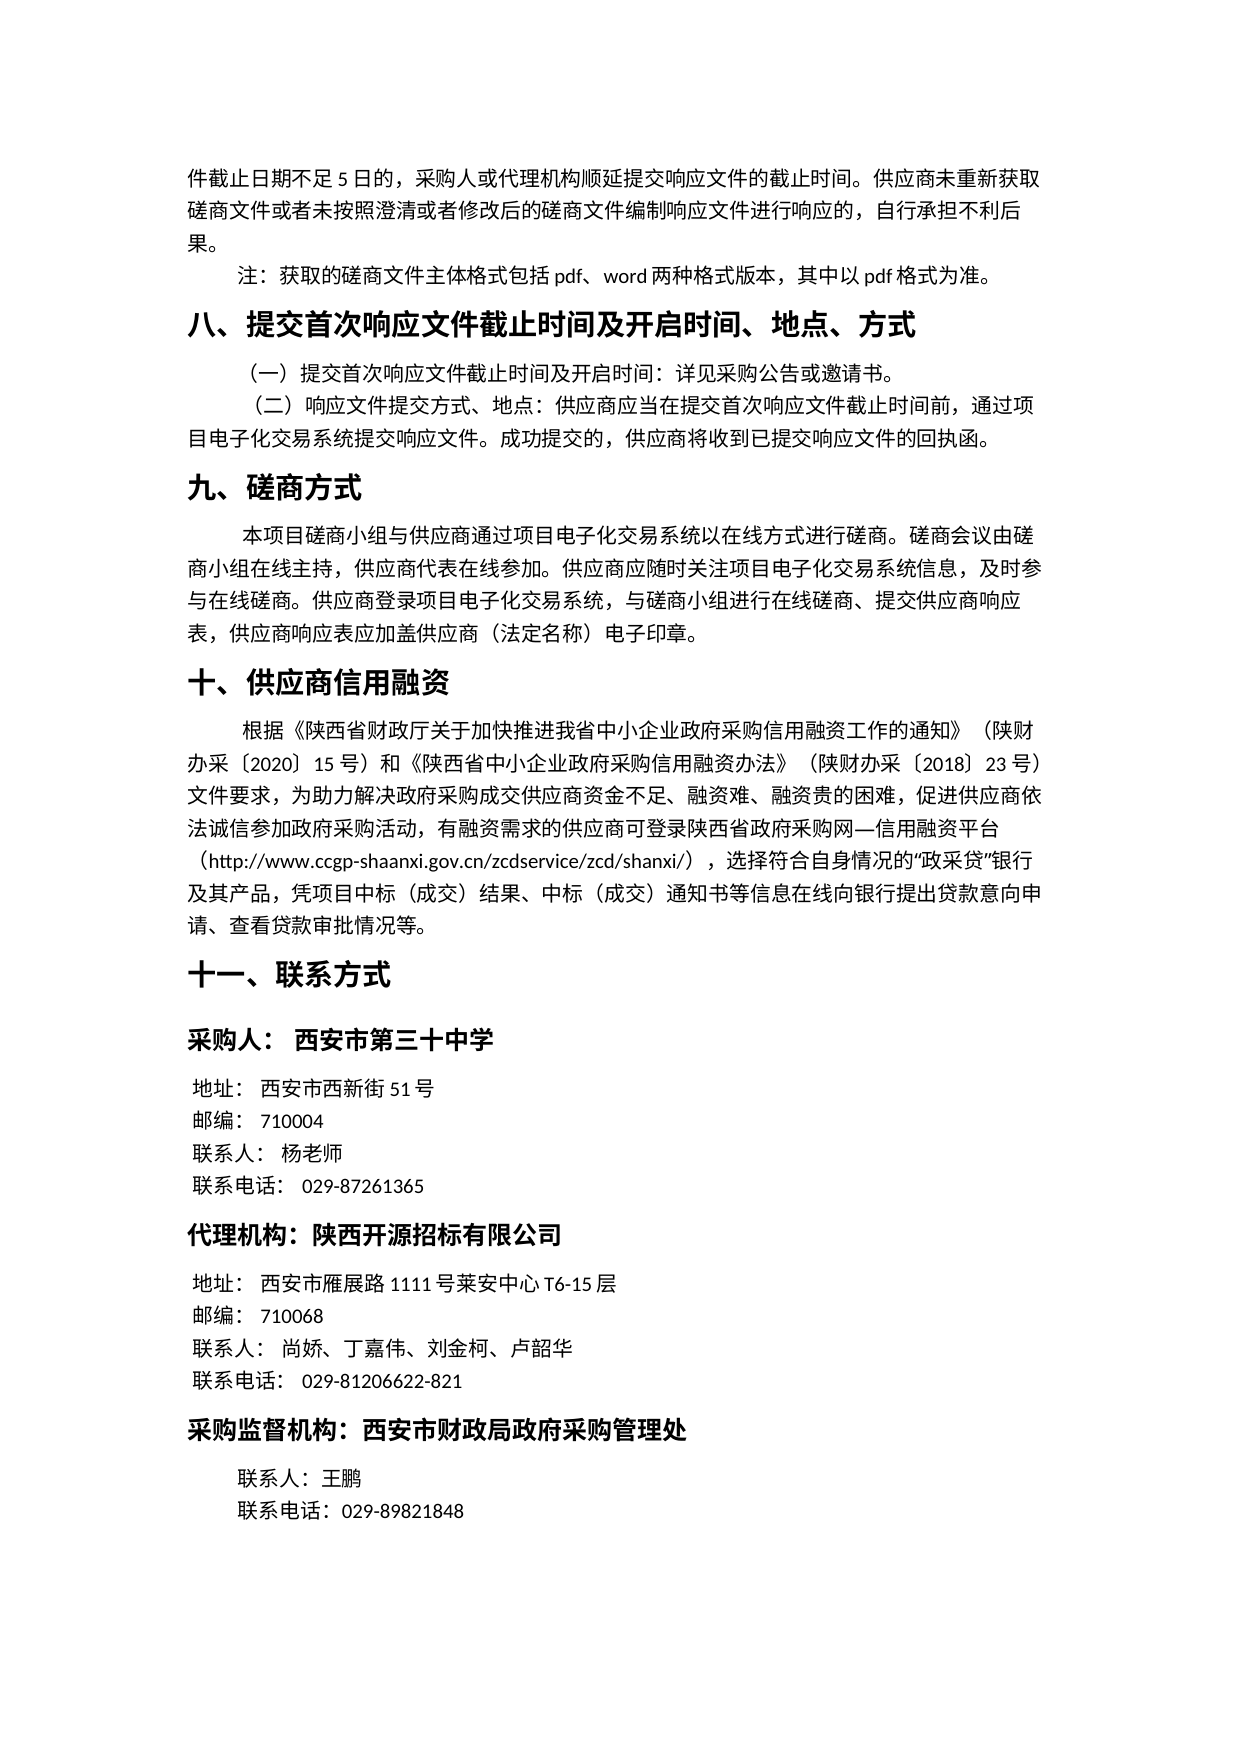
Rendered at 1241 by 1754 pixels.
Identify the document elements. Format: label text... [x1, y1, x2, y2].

text 联系电话： 029-81206622-821 [187, 1364, 1053, 1397]
text 地址： 西安市雁展路1111号莱安中心T6-15层 [187, 1267, 1053, 1299]
text 邮编： 710068 [187, 1299, 1053, 1332]
text （一）提交首次响应文件截止时间及开启时间：详见采购公告或邀请书。 [187, 357, 1053, 389]
text 联系电话：029-89821848 [187, 1494, 1053, 1527]
text 采购人： 西安市第三十中学 [187, 1007, 1053, 1072]
text 联系人： 杨老师 [187, 1137, 1053, 1169]
text 联系人：王鹏 [187, 1462, 1053, 1494]
text 采购监督机构：西安市财政局政府采购管理处 [187, 1397, 1053, 1462]
text 注：获取的磋商文件主体格式包括pdf、word两种格式版本，其中以pdf格式为准。 [187, 259, 1053, 292]
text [187, 162, 1053, 259]
text （二）响应文件提交方式、地点：供应商应当在提交首次响应文件截止时间前，通过项目电子化交易系统提交响应文件。成功提交的，供应商将收到已提交响应文件的回执函。 [187, 389, 1053, 454]
text 联系人： 尚娇、丁嘉伟、刘金柯、卢韶华 [187, 1332, 1053, 1364]
text 本项目磋商小组与供应商通过项目电子化交易系统以在线方式进行磋商。磋商会议由磋商小组在线主持，供应商代表在线参加。供应商应随时关注项目电子化交易系统信息，及时参与在线磋商。供应商登录项目电子化交易系统，与磋商小组进行在线磋商、提交供应商响应表，供应商响应表应加盖供应商（法定名称）电子印章。 [187, 519, 1053, 649]
text 十一、联系方式 [187, 942, 1053, 1007]
text 根据《陕西省财政厅关于加快推进我省中小企业政府采购信用融资工作的通知》（陕财办采〔2020〕15 号）和《陕西省中小企业政府采购信用融资办法》（陕财办采〔2018〕23 号）文件要求，为助力解决政府采购成交供应商资金不足、融资难、融资贵的困难，促进供应商依法诚信参加政府采购活动，有融资需求的供应商可登录陕西省政府釆购网—信用融资平台（http://www.ccgp-shaanxi.gov.cn/zcdservice/zcd/shanxi/），选择符合自身情况的“政采贷”银行及其产品，凭项目中标（成交）结果、中标（成交）通知书等信息在线向银行提出贷款意向申请、查看贷款审批情况等。 [187, 714, 1053, 942]
text 九、磋商方式 [187, 454, 1053, 519]
text 八、提交首次响应文件截止时间及开启时间、地点、方式 [187, 292, 1053, 357]
text 联系电话： 029-87261365 [187, 1169, 1053, 1202]
text 代理机构：陕西开源招标有限公司 [187, 1202, 1053, 1267]
text 邮编： 710004 [187, 1104, 1053, 1137]
text 十、供应商信用融资 [187, 649, 1053, 714]
text 地址： 西安市西新街51号 [187, 1072, 1053, 1104]
